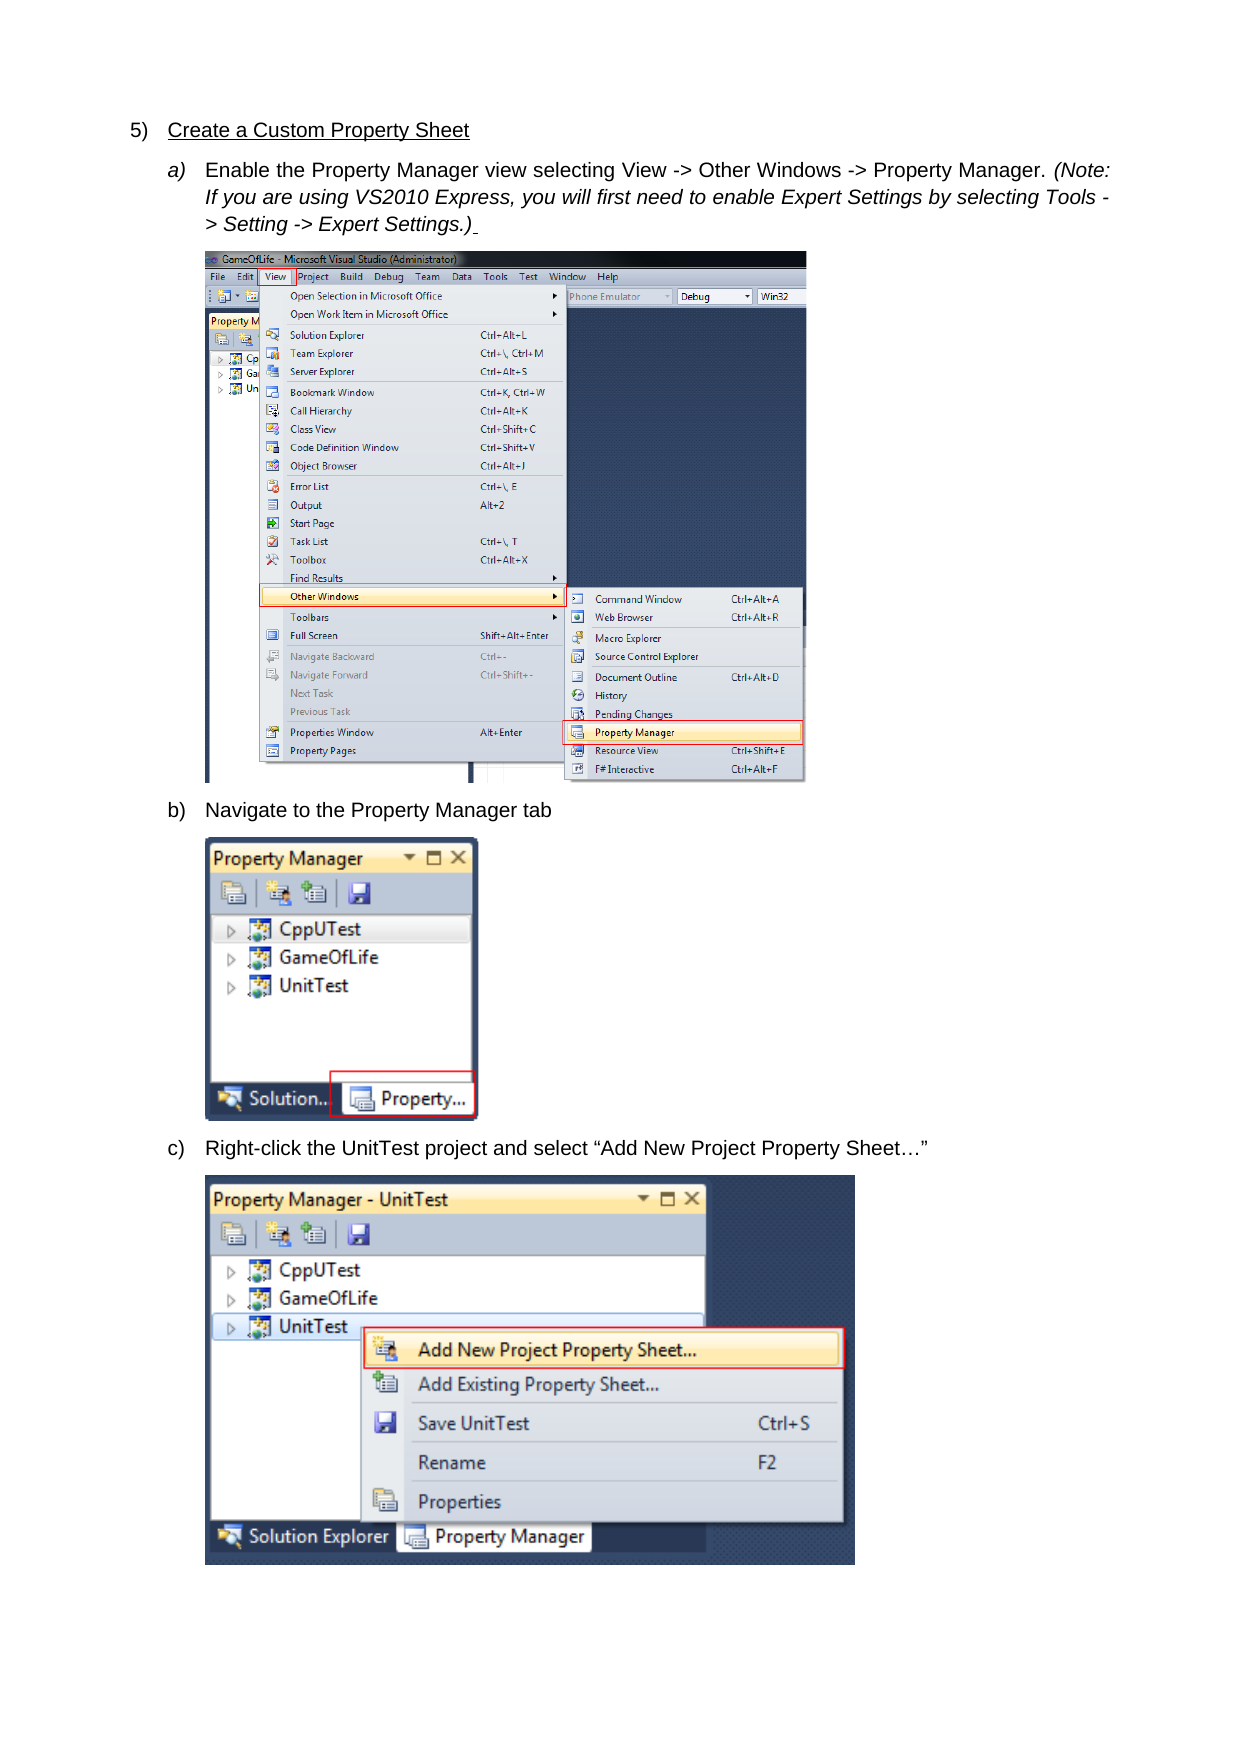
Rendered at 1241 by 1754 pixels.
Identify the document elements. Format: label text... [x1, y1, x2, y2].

list Enable the Property Manager view selecting View -> Other Windows -> Property Manager. (Note: If you are using VS2010 Express, you will first need to enable Expert Settings by selecting Tools -> Setting -> Expert Settings.) [167, 158, 1110, 236]
picture [205, 837, 479, 1121]
list Navigate to the Property Manager tab [167, 798, 1110, 822]
list Create a Custom Property Sheet [130, 118, 1110, 142]
picture [205, 1175, 855, 1565]
picture [205, 251, 807, 783]
list Right-click the UnitTest project and select “Add New Project Property Sheet…” [167, 1136, 1110, 1160]
